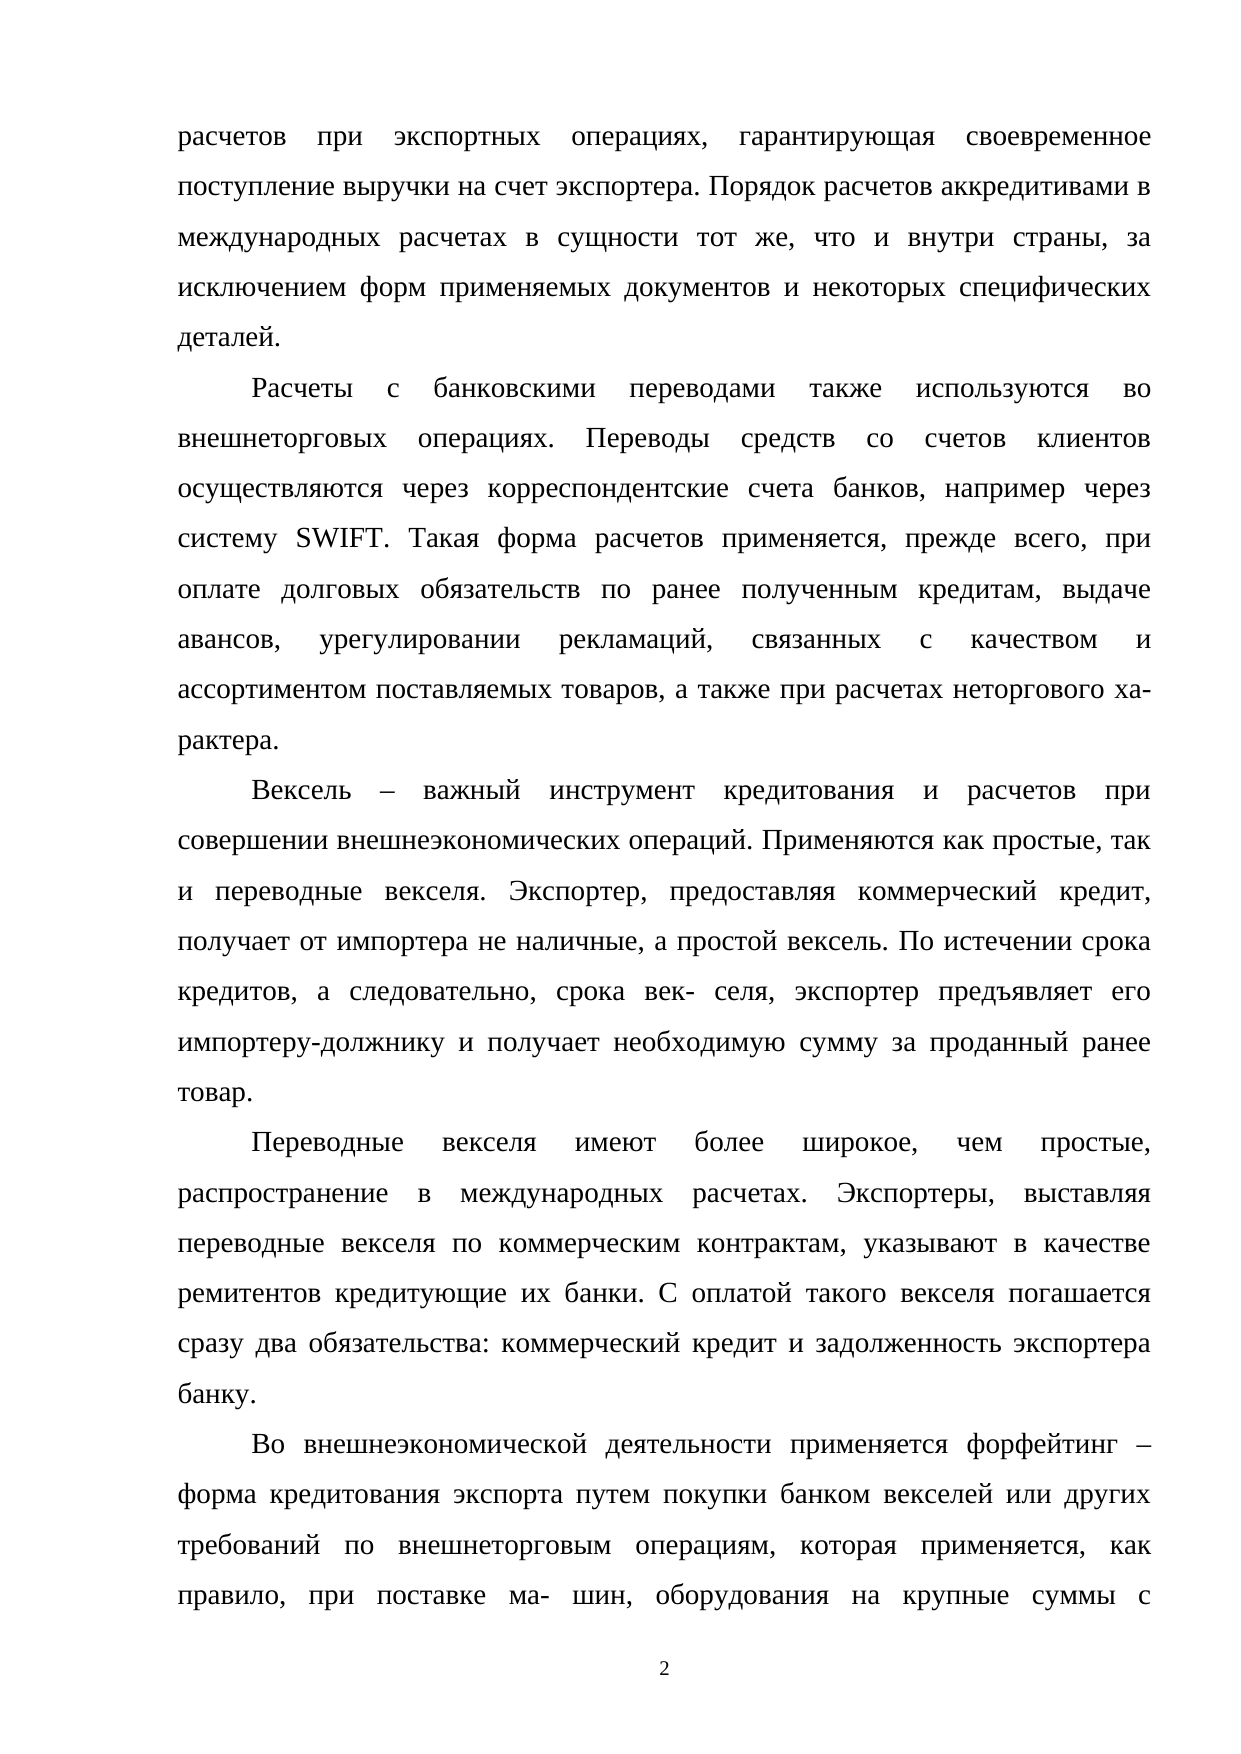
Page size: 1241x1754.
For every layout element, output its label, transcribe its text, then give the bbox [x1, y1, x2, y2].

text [177, 1426, 1152, 1611]
text Вексель – важный инструмент кредитования и расчетов при совершении внешнеэкономических операций. Применяются как простые, так и переводные векселя. Экспортер, предоставляя коммерческий кредит, получает от импортера не наличные, а простой вексель. По истечении срока кредитов, а следовательно, срока век- селя, экспортер предъявляет его импортеру-должнику и получает необходимую сумму за проданный ранее товар. [177, 772, 1152, 1108]
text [177, 118, 1152, 353]
text Расчеты с банковскими переводами также используются во внешнеторговых операциях. Переводы средств со счетов клиентов осуществляются через корреспондентские счета банков, например через систему SWIFT. Такая форма расчетов применяется, прежде всего, при оплате долговых обязательств по ранее полученным кредитам, выдаче авансов, урегулировании рекламаций, связанных с качеством и ассортиментом поставляемых товаров, а также при расчетах неторгового ха- рактера. [177, 370, 1152, 755]
text Переводные векселя имеют более широкое, чем простые, распространение в международных расчетах. Экспортеры, выставляя переводные векселя по коммерческим контрактам, указывают в качестве ремитентов кредитующие их банки. С оплатой такого векселя погашается сразу два обязательства: коммерческий кредит и задолженность экспортера банку. [177, 1124, 1152, 1409]
